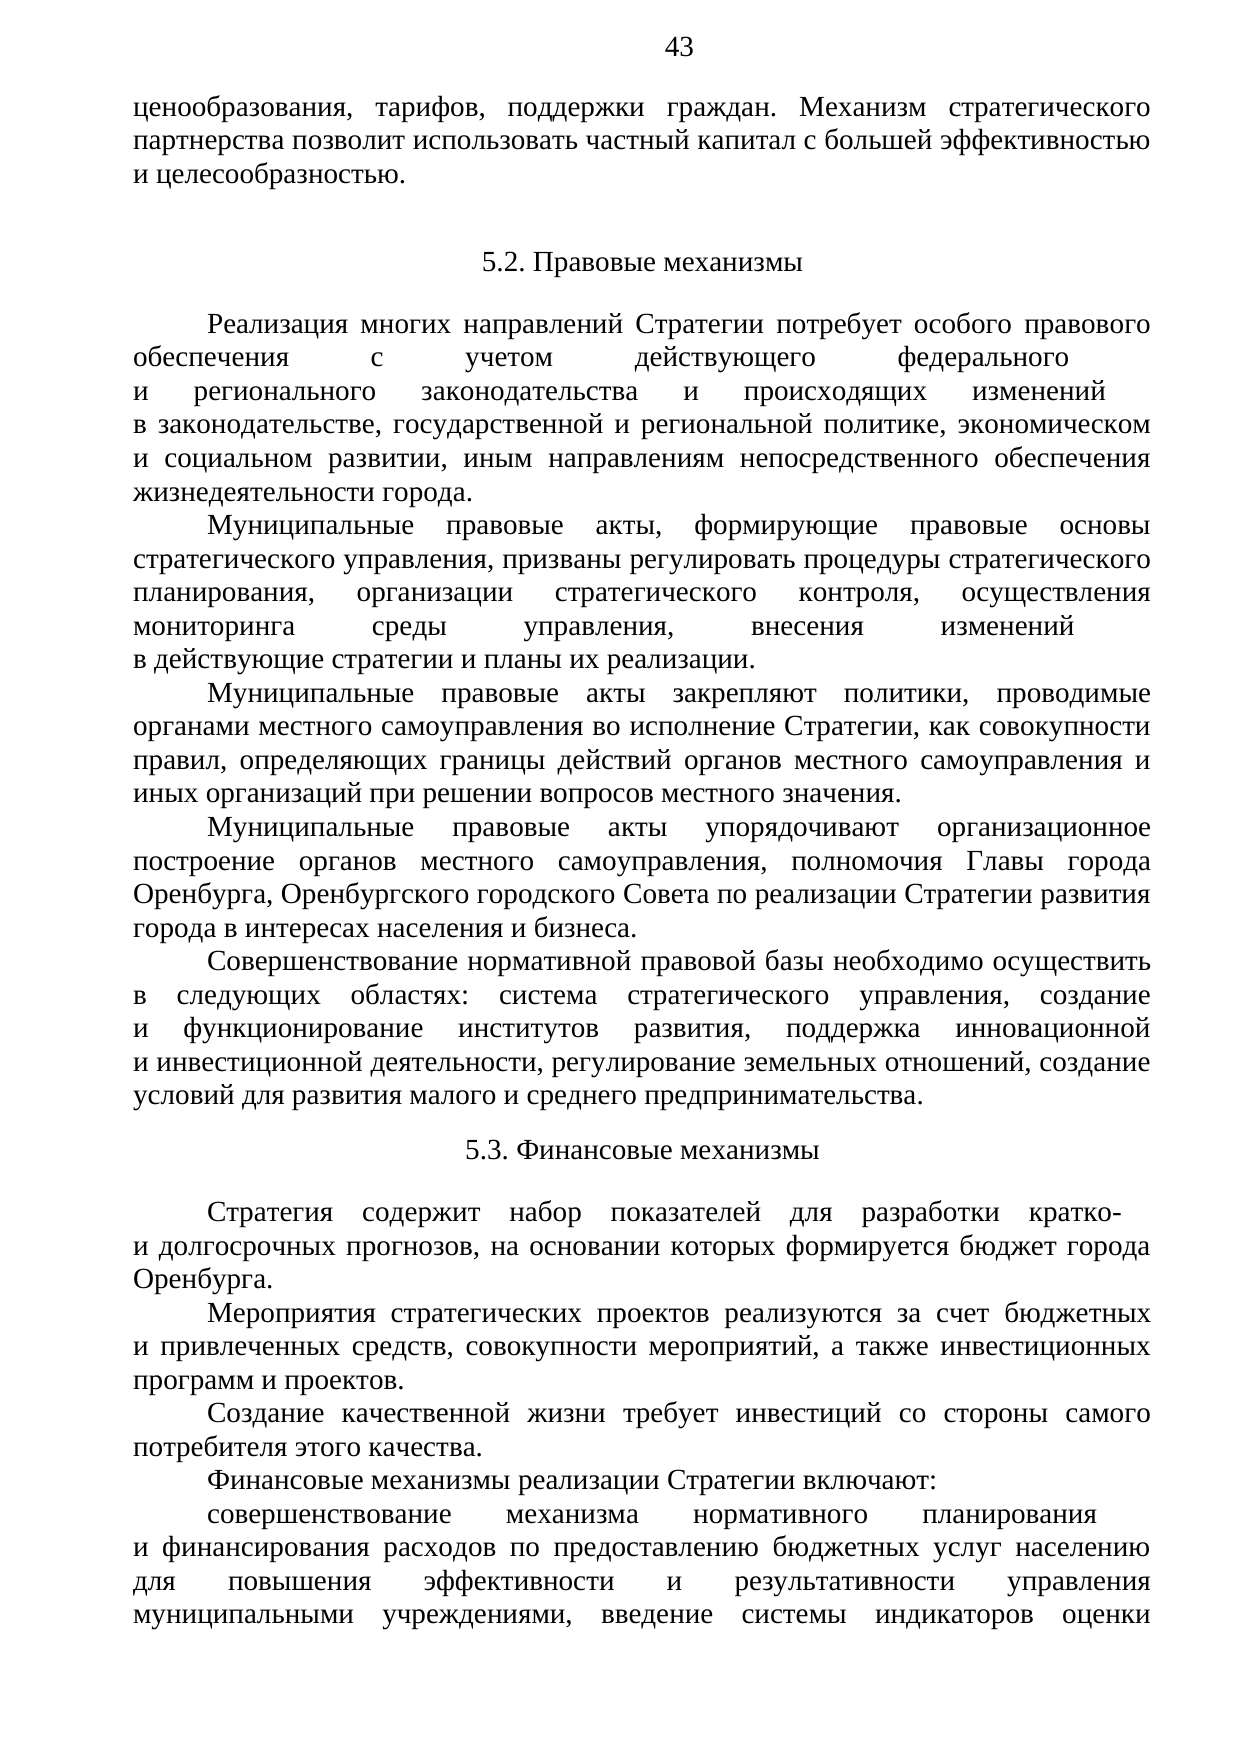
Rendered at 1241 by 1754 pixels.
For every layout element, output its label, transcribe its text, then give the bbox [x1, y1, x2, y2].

subtitle 5.2. Правовые механизмы [133, 244, 1152, 277]
text Создание качественной жизни требует инвестиций со стороны самого потребителя этого качества. [133, 1395, 1152, 1462]
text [133, 1496, 1152, 1630]
text Мероприятия стратегических проектов реализуются за счет бюджетных и привлеченных средств, совокупности мероприятий, а также инвестиционных программ и проектов. [133, 1295, 1152, 1395]
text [133, 89, 1152, 189]
text Муниципальные правовые акты закрепляют политики, проводимые органами местного самоуправления во исполнение Стратегии, как совокупности правил, определяющих границы действий органов местного самоуправления и иных организаций при решении вопросов местного значения. [133, 675, 1152, 809]
subtitle 5.3. Финансовые механизмы [133, 1132, 1152, 1165]
text Муниципальные правовые акты, формирующие правовые основы стратегического управления, призваны регулировать процедуры стратегического планирования, организации стратегического контроля, осуществления мониторинга среды управления, внесения изменений в действующие стратегии и планы их реализации. [133, 507, 1152, 675]
text Реализация многих направлений Стратегии потребует особого правового обеспечения с учетом действующего федерального и регионального законодательства и происходящих изменений в законодательстве, государственной и региональной политике, экономическом и социальном развитии, иным направлениям непосредственного обеспечения жизнедеятельности города. [133, 306, 1152, 507]
text Стратегия содержит набор показателей для разработки кратко- и долгосрочных прогнозов, на основании которых формируется бюджет города Оренбурга. [133, 1194, 1152, 1295]
text Финансовые механизмы реализации Стратегии включают: [133, 1462, 1152, 1496]
text Совершенствование нормативной правовой базы необходимо осуществить в следующих областях: система стратегического управления, создание и функционирование институтов развития, поддержка инновационной и инвестиционной деятельности, регулирование земельных отношений, создание условий для развития малого и среднего предпринимательства. [133, 943, 1152, 1111]
text Муниципальные правовые акты упорядочивают организационное построение органов местного самоуправления, полномочия Главы города Оренбурга, Оренбургского городского Совета по реализации Стратегии развития города в интересах населения и бизнеса. [133, 809, 1152, 943]
